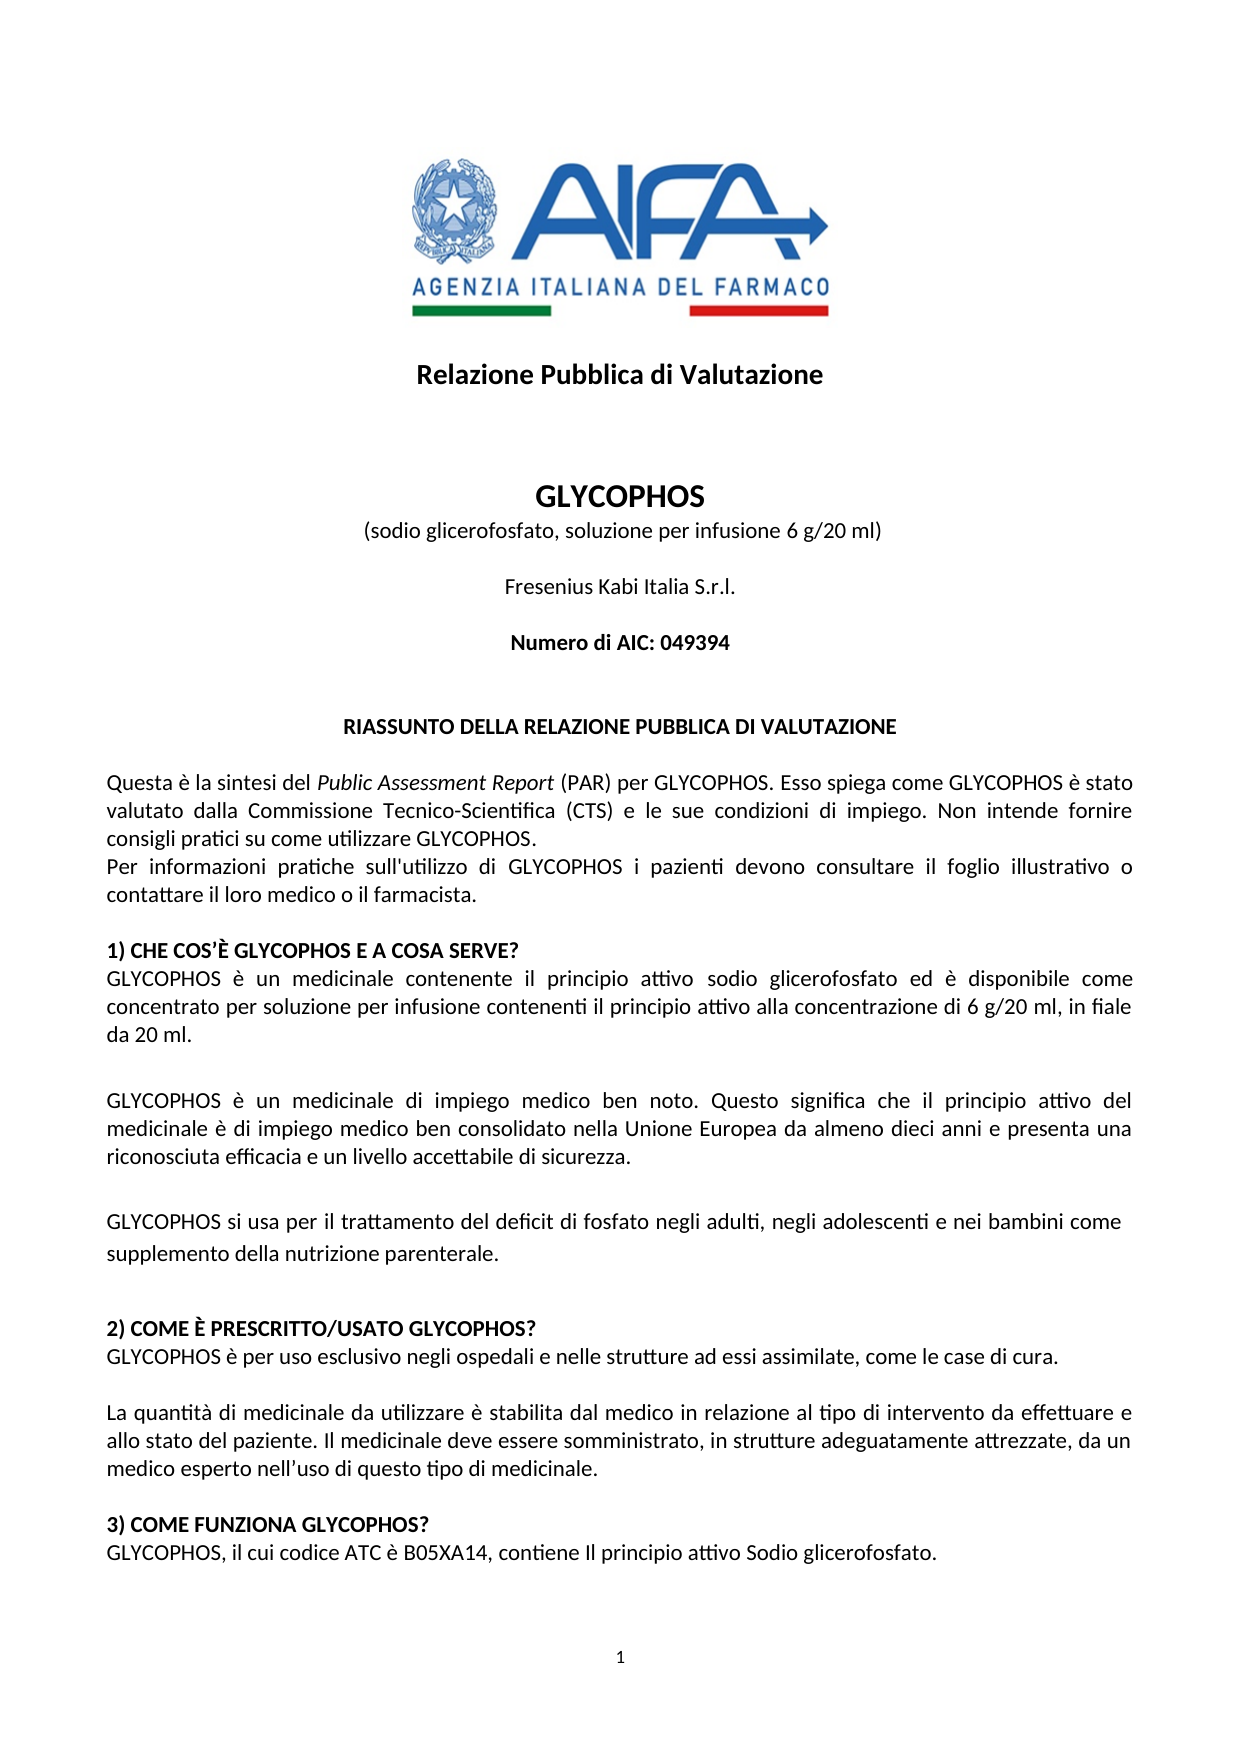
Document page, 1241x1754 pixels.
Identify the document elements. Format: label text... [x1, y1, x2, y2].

text Relazione Pubblica di Valutazione [106, 356, 1134, 391]
text 2) COME È PRESCRITTO/USATO GLYCOPHOS? [106, 1314, 1134, 1342]
text GLYCOPHOS [106, 475, 1134, 516]
text Fresenius Kabi Italia S.r.l. [106, 572, 1134, 600]
text (sodio glicerofosfato, soluzione per infusione 6 g/20 ml) [106, 516, 1134, 544]
text 1) CHE COS’È GLYCOPHOS E A COSA SERVE? [106, 936, 1134, 964]
picture [402, 147, 839, 328]
text GLYCOPHOS è un medicinale di impiego medico ben noto. Questo significa che il principio attivo del medicinale è di impiego medico ben consolidato nella Unione Europea da almeno dieci anni e presenta una riconosciuta efficacia e un livello accettabile di sicurezza. [106, 1086, 1134, 1170]
text 3) COME FUNZIONA GLYCOPHOS? [106, 1511, 1134, 1538]
text La quantità di medicinale da utilizzare è stabilita dal medico in relazione al tipo di intervento da effettuare e allo stato del paziente. Il medicinale deve essere somministrato, in strutture adeguatamente attrezzate, da un medico esperto nell’uso di questo tipo di medicinale. [106, 1398, 1134, 1482]
text RIASSUNTO DELLA RELAZIONE PUBBLICA DI VALUTAZIONE [106, 712, 1134, 740]
text Per informazioni pratiche sull'utilizzo di GLYCOPHOS i pazienti devono consultare il foglio illustrativo o contattare il loro medico o il farmacista. [106, 852, 1134, 908]
text GLYCOPHOS, il cui codice ATC è B05XA14, contiene Il principio attivo Sodio glicerofosfato. [106, 1538, 1134, 1567]
text GLYCOPHOS è un medicinale contenente il principio attivo sodio glicerofosfato ed è disponibile come concentrato per soluzione per infusione contenenti il principio attivo alla concentrazione di 6 g/20 ml, in fiale da 20 ml. [106, 964, 1134, 1048]
text GLYCOPHOS è per uso esclusivo negli ospedali e nelle strutture ad essi assimilate, come le case di cura. [106, 1342, 1134, 1370]
text GLYCOPHOS si usa per il trattamento del deficit di fosfato negli adulti, negli adolescenti e nei bambini come supplemento della nutrizione parenterale. [106, 1207, 1123, 1268]
text Questa è la sintesi del Public Assessment Report (PAR) per GLYCOPHOS. Esso spiega come GLYCOPHOS è stato valutato dalla Commissione Tecnico-Scientifica (CTS) e le sue condizioni di impiego. Non intende fornire consigli pratici su come utilizzare GLYCOPHOS. [106, 768, 1134, 852]
text Numero di AIC: 049394 [106, 628, 1134, 656]
